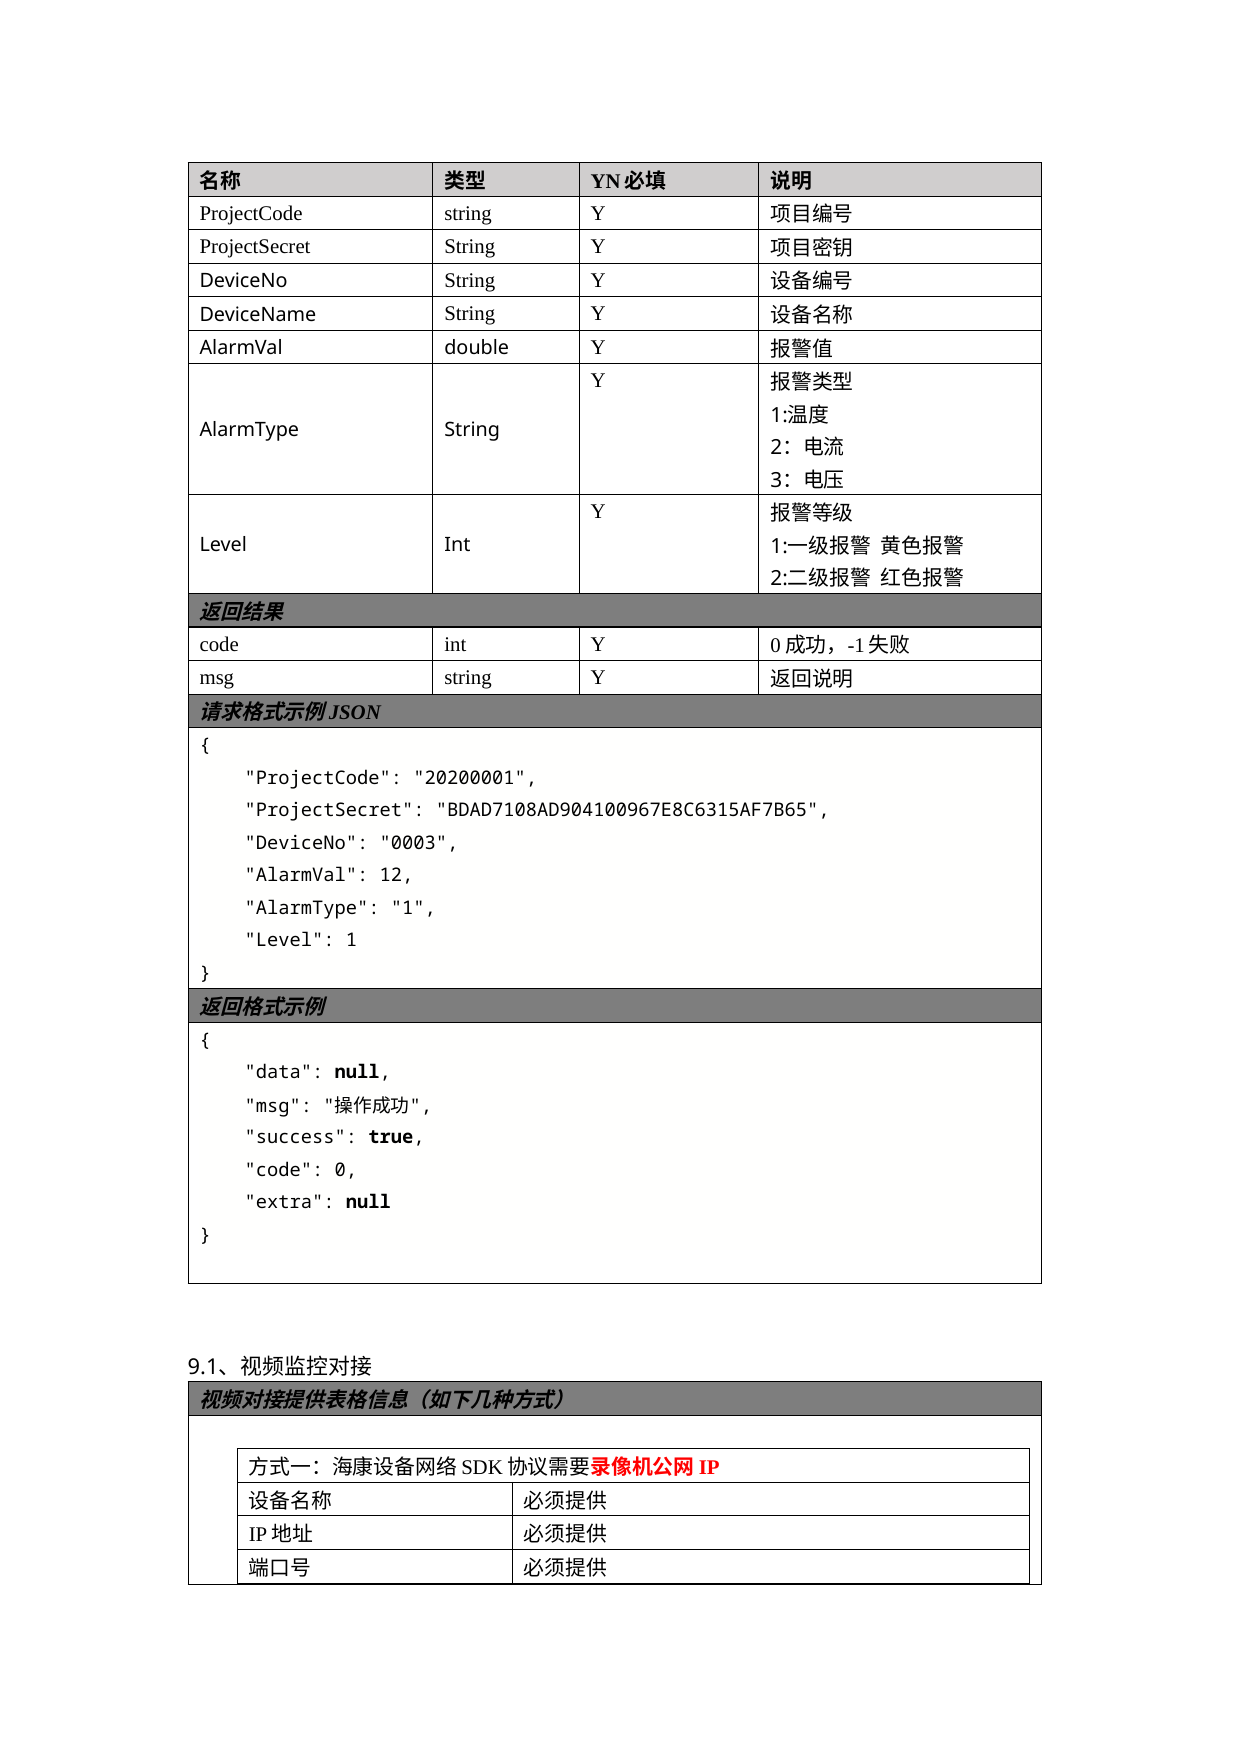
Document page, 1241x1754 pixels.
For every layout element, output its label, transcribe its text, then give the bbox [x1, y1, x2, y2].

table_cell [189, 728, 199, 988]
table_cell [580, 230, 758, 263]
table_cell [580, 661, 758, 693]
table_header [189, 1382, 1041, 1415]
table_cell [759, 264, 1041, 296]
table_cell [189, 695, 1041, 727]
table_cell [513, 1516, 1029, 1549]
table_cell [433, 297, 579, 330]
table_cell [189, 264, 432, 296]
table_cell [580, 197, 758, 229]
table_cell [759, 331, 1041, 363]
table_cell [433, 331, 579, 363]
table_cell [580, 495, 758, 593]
text 9.1、视频监控对接 [187, 1349, 1053, 1381]
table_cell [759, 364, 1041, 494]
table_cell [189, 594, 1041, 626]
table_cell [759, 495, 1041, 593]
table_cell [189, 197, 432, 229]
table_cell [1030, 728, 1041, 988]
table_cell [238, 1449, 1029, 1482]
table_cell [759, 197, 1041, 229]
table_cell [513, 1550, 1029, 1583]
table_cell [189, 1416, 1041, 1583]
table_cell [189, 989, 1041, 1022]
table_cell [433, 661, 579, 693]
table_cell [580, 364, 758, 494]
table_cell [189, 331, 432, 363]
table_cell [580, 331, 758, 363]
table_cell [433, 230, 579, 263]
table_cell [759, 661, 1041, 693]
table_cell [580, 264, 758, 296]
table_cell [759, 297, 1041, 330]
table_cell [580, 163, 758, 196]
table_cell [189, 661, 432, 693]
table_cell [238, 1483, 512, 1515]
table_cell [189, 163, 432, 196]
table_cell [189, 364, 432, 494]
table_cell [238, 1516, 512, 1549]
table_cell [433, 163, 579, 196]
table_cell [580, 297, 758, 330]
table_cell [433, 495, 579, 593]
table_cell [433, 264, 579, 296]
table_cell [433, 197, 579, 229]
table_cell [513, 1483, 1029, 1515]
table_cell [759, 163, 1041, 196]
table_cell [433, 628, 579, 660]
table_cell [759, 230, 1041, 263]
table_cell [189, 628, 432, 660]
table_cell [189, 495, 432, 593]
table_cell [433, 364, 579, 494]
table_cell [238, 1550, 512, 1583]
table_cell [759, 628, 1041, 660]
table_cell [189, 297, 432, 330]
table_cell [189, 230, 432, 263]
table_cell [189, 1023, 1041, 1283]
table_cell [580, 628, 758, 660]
